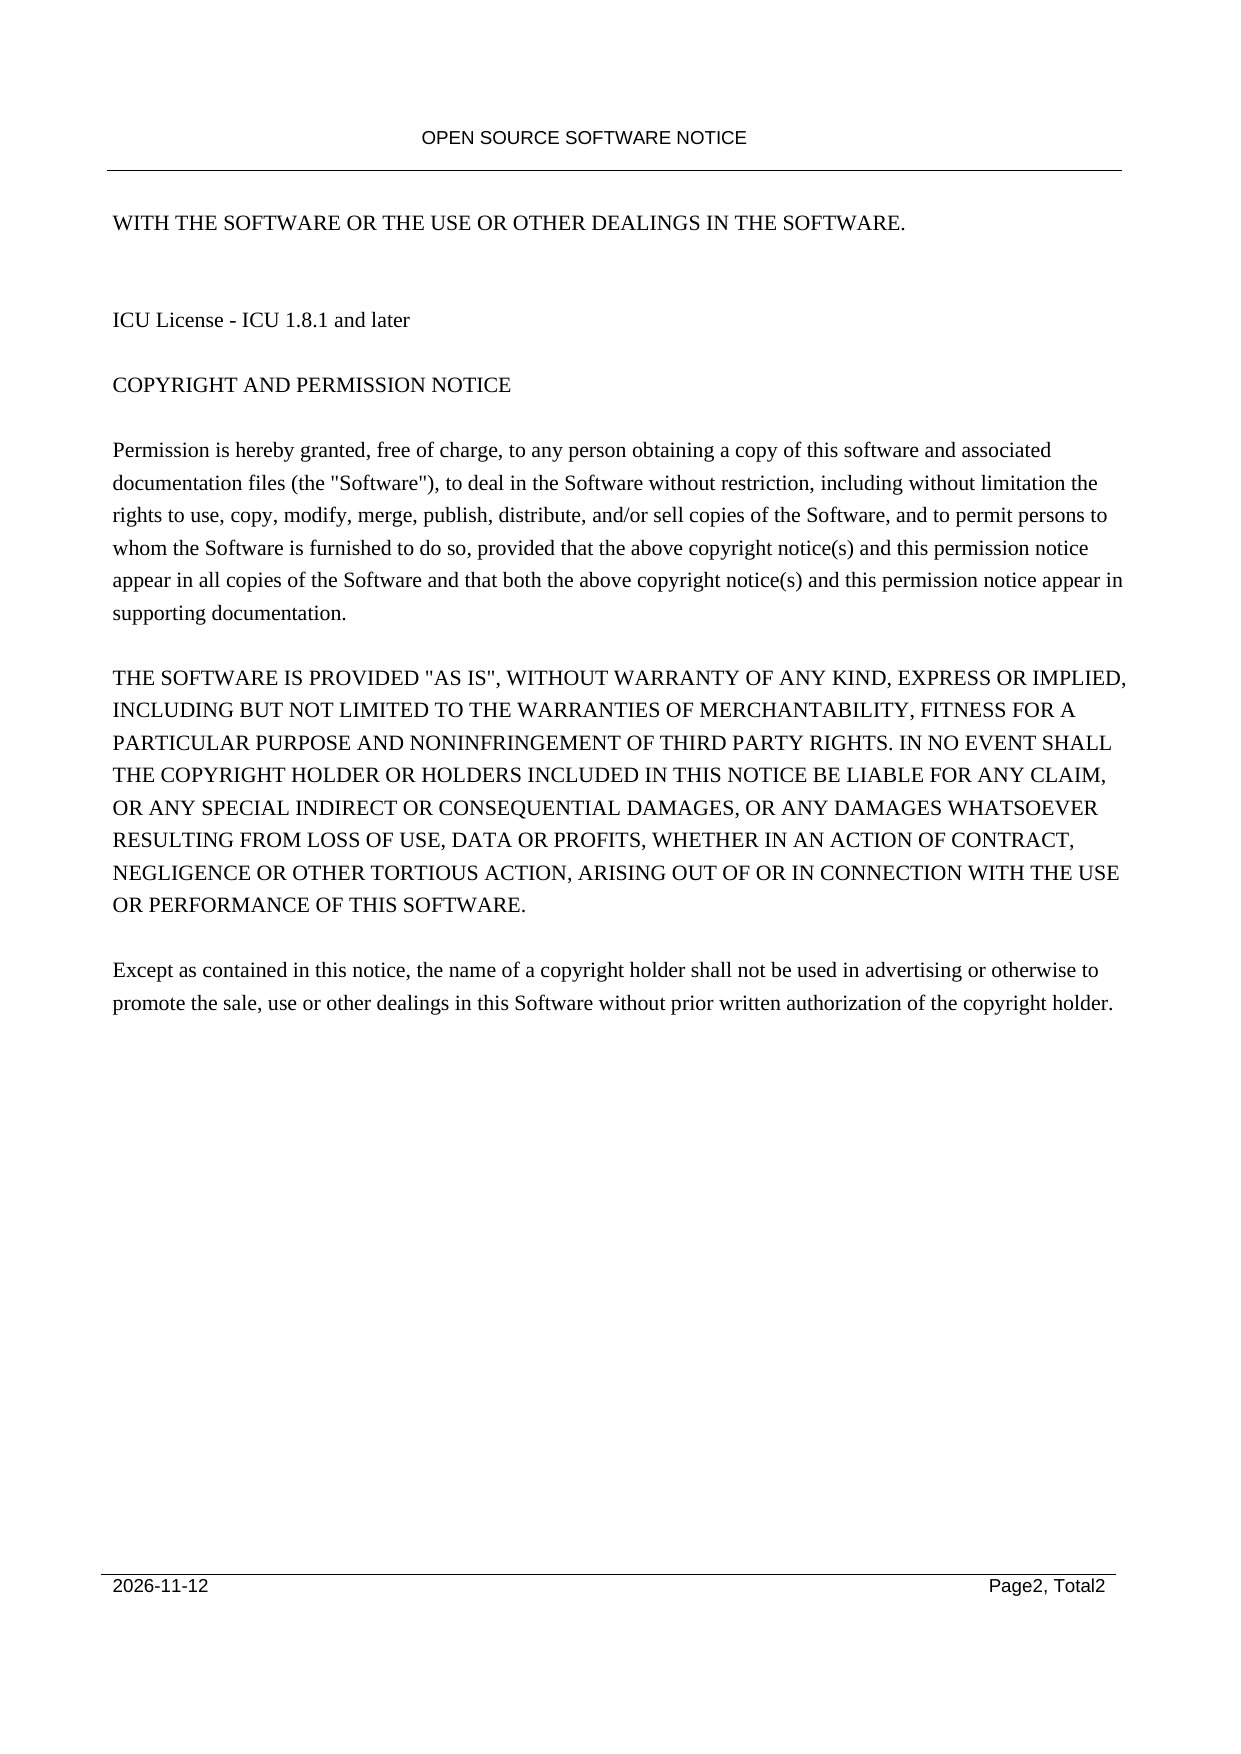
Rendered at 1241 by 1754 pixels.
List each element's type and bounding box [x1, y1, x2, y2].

text [112, 206, 1128, 1051]
